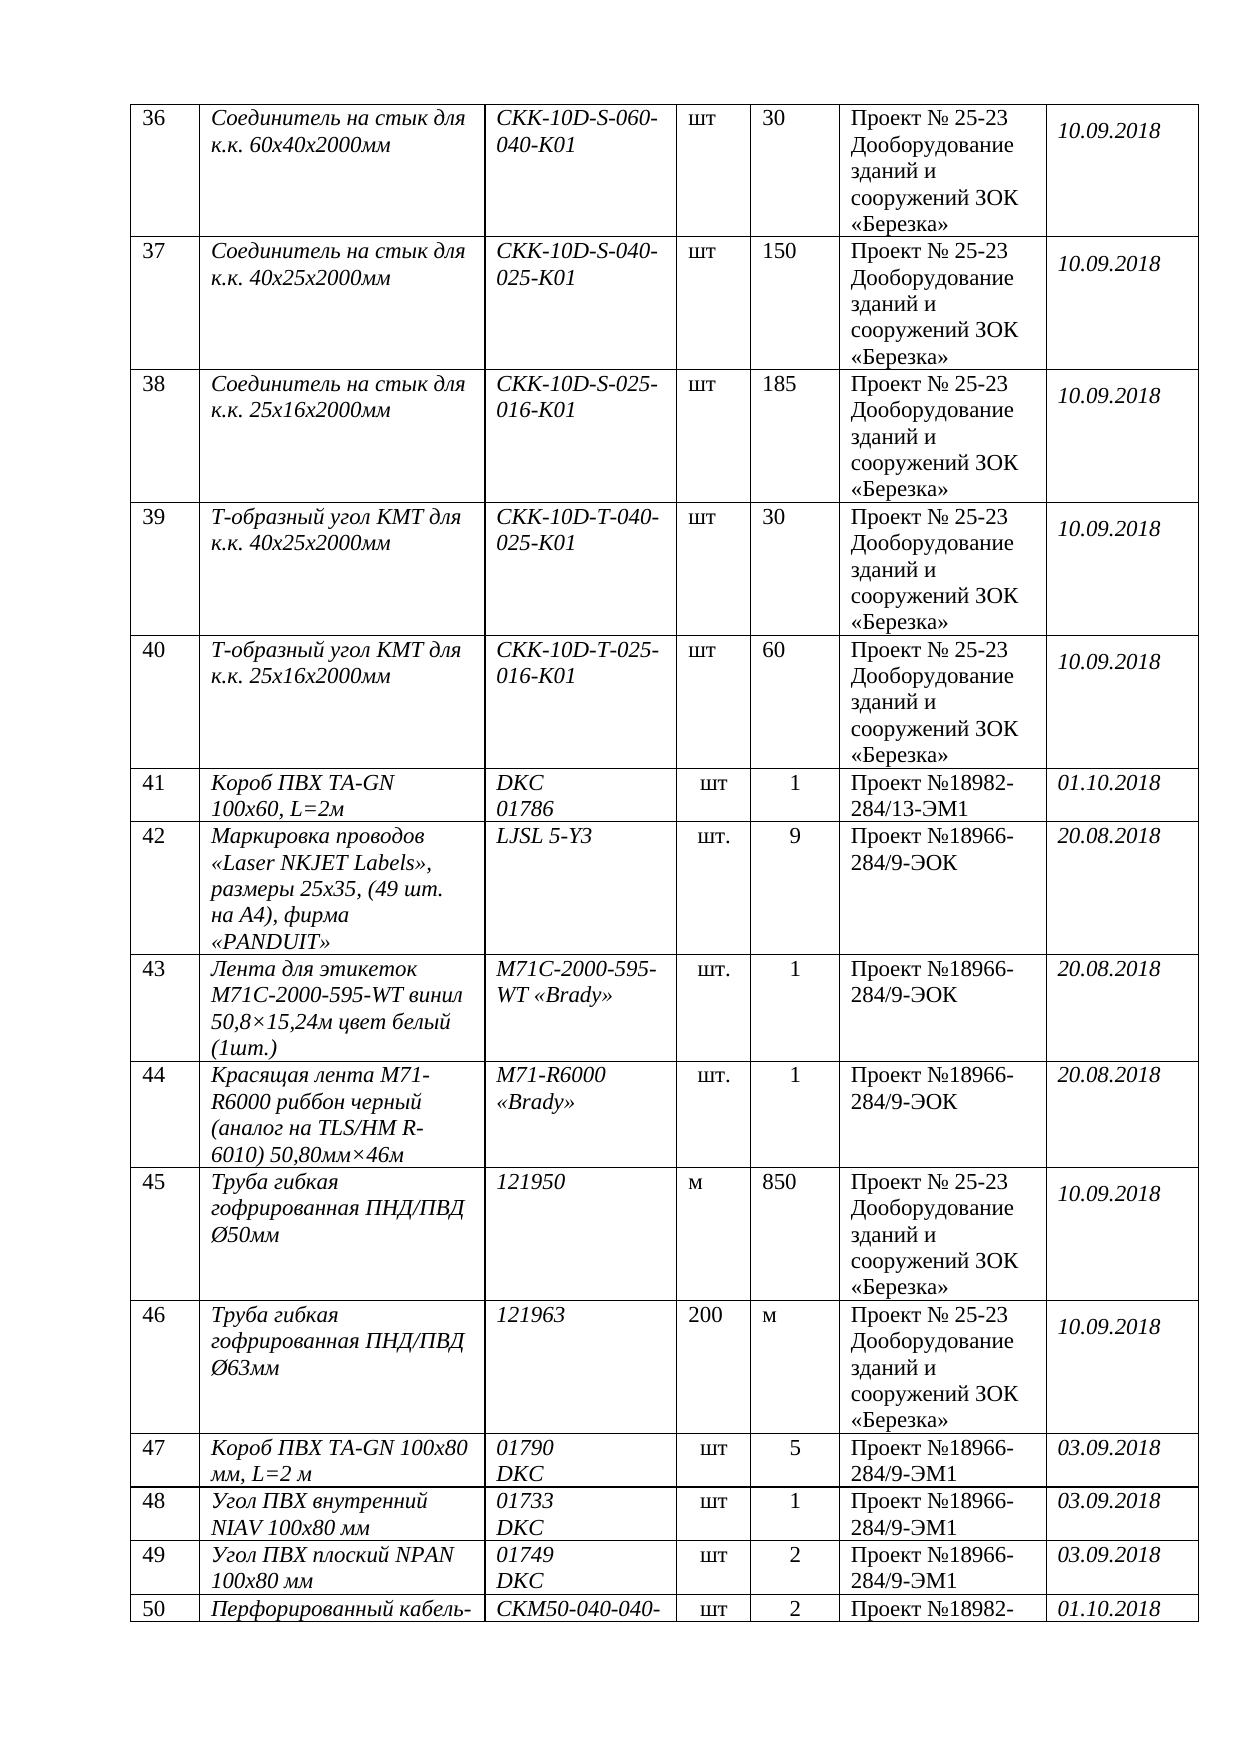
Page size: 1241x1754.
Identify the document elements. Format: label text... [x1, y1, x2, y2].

table_cell 30 [751, 105, 839, 236]
table_cell [131, 1541, 199, 1594]
table_cell шт [677, 1488, 750, 1540]
table_cell 20.08.2018 [1047, 1062, 1198, 1167]
table_cell СКК-10D-T-025-016-К01 [486, 636, 676, 767]
table_cell 20.08.2018 [1047, 822, 1198, 954]
table_cell [131, 636, 199, 767]
table_cell Проект № 25-23 Дооборудование зданий и сооружений ЗОК «Березка» [840, 503, 1046, 635]
table_cell [131, 105, 199, 236]
table_cell [131, 1168, 199, 1300]
table_cell [131, 1595, 199, 1621]
table_cell шт [677, 636, 750, 767]
table_cell 01749 DKC [486, 1541, 676, 1594]
table_cell [131, 822, 199, 954]
table_cell DKC 01786 [486, 769, 676, 821]
table_cell [131, 1488, 199, 1540]
table_cell M71C-2000-595-WT «Brady» [486, 955, 676, 1061]
table_cell Соединитель на стык для к.к. 40х25х2000мм [200, 237, 484, 369]
table_cell 1 [751, 1488, 839, 1540]
table_cell 150 [751, 237, 839, 369]
table_cell м [751, 1301, 839, 1433]
table_cell 2 [751, 1595, 839, 1621]
table_cell 10.09.2018 [1047, 237, 1198, 369]
table_cell Труба гибкая гофрированная ПНД/ПВД Ø50мм [200, 1168, 484, 1300]
table_cell шт [677, 1541, 750, 1594]
table_cell 10.09.2018 [1047, 503, 1198, 635]
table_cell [486, 1595, 676, 1621]
table_cell 10.09.2018 [1047, 370, 1198, 502]
table_cell [131, 503, 199, 635]
table_cell [131, 237, 199, 369]
table_cell Красящая лента M71-R6000 риббон черный (аналог на TLS/HM R-6010) 50,80мм×46м [200, 1062, 484, 1167]
table_cell шт [677, 370, 750, 502]
table_cell 03.09.2018 [1047, 1488, 1198, 1540]
table_cell [131, 1434, 199, 1486]
table_cell шт. [677, 955, 750, 1061]
table_cell LJSL 5-Y3 [486, 822, 676, 954]
table_cell 1 [751, 955, 839, 1061]
table_cell Соединитель на стык для к.к. 60х40х2000мм [200, 105, 484, 236]
table_cell [131, 1301, 199, 1433]
table_cell СКК-10D-S-040-025-К01 [486, 237, 676, 369]
table_cell 185 [751, 370, 839, 502]
table_cell шт [677, 105, 750, 236]
table_cell 1 [751, 769, 839, 821]
table_cell шт [677, 1595, 750, 1621]
table_cell 03.09.2018 [1047, 1434, 1198, 1486]
table_cell 10.09.2018 [1047, 1301, 1198, 1433]
table_cell Короб ПВХ TA-GN 100х60, L=2м [200, 769, 484, 821]
table_cell Проект №18982-284/13-ЭМ1 [840, 769, 1046, 821]
table_cell [131, 1062, 199, 1167]
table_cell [840, 237, 1046, 369]
table_cell 10.09.2018 [1047, 1168, 1198, 1300]
table_cell Проект № 25-23 Дооборудование зданий и сооружений ЗОК «Березка» [840, 1168, 1046, 1300]
table_cell Проект №18966-284/9-ЭМ1 [840, 1541, 1046, 1594]
table_cell Угол ПВХ плоский NPAN 100x80 мм [200, 1541, 484, 1594]
table_cell Т-образный угол КМТ для к.к. 40х25х2000мм [200, 503, 484, 635]
table_cell СКК-10D-S-060-040-К01 [486, 105, 676, 236]
table_cell [131, 955, 199, 1061]
table_cell 121963 [486, 1301, 676, 1433]
table_cell [131, 370, 199, 502]
table_cell шт. [677, 1062, 750, 1167]
table_cell M71-R6000 «Brady» [486, 1062, 676, 1167]
table_cell шт [677, 237, 750, 369]
table_cell 01733 DKC [486, 1488, 676, 1540]
table_cell Труба гибкая гофрированная ПНД/ПВД Ø63мм [200, 1301, 484, 1433]
table_cell 03.09.2018 [1047, 1541, 1198, 1594]
table_cell шт. [677, 822, 750, 954]
table_cell Проект №18966-284/9-ЭОК [840, 822, 1046, 954]
table_cell Проект №18966-284/9-ЭОК [840, 1062, 1046, 1167]
table_cell 10.09.2018 [1047, 636, 1198, 767]
table_cell Проект № 25-23 Дооборудование зданий и сооружений ЗОК «Березка» [840, 370, 1046, 502]
table_cell Соединитель на стык для к.к. 25х16х2000мм [200, 370, 484, 502]
table_cell Проект № 25-23 Дооборудование зданий и сооружений ЗОК «Березка» [840, 636, 1046, 767]
table_cell [131, 769, 199, 821]
table_cell Короб ПВХ TA-GN 100x80 мм, L=2 м [200, 1434, 484, 1486]
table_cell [840, 1595, 1046, 1621]
table_cell Проект № 25-23 Дооборудование зданий и сооружений ЗОК «Березка» [840, 1301, 1046, 1433]
table_cell 121950 [486, 1168, 676, 1300]
table_cell 01.10.2018 [1047, 769, 1198, 821]
table_cell 2 [751, 1541, 839, 1594]
table_cell Угол ПВХ внутренний NIAV 100x80 мм [200, 1488, 484, 1540]
table_cell 850 [751, 1168, 839, 1300]
table_cell м [677, 1168, 750, 1300]
table_cell Лента для этикеток M71C-2000-595-WT винил 50,8×15,24м цвет белый (1шт.) [200, 955, 484, 1061]
table_cell 20.08.2018 [1047, 955, 1198, 1061]
table_cell шт [677, 1434, 750, 1486]
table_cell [200, 1595, 484, 1621]
table_cell Т-образный угол КМТ для к.к. 25х16х2000мм [200, 636, 484, 767]
table_cell 30 [751, 503, 839, 635]
table_cell Проект №18966-284/9-ЭОК [840, 955, 1046, 1061]
table_cell шт [677, 769, 750, 821]
table_cell Проект №18966-284/9-ЭМ1 [840, 1434, 1046, 1486]
table_cell 1 [751, 1062, 839, 1167]
table_cell СКК-10D-S-025-016-К01 [486, 370, 676, 502]
table_cell 10.09.2018 [1047, 105, 1198, 236]
table_cell 9 [751, 822, 839, 954]
table_cell 5 [751, 1434, 839, 1486]
table_cell 01790 DKC [486, 1434, 676, 1486]
table_cell СКК-10D-T-040-025-К01 [486, 503, 676, 635]
table_cell 01.10.2018 [1047, 1595, 1198, 1621]
table_cell Проект №18966-284/9-ЭМ1 [840, 1488, 1046, 1540]
table_cell шт [677, 503, 750, 635]
table_cell 60 [751, 636, 839, 767]
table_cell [840, 105, 1046, 236]
table_cell Маркировка проводов «Laser NKJET Labels», размеры 25х35, (49 шт. на А4), фирма «PANDUIT» [200, 822, 484, 954]
table_cell 200 [677, 1301, 750, 1433]
